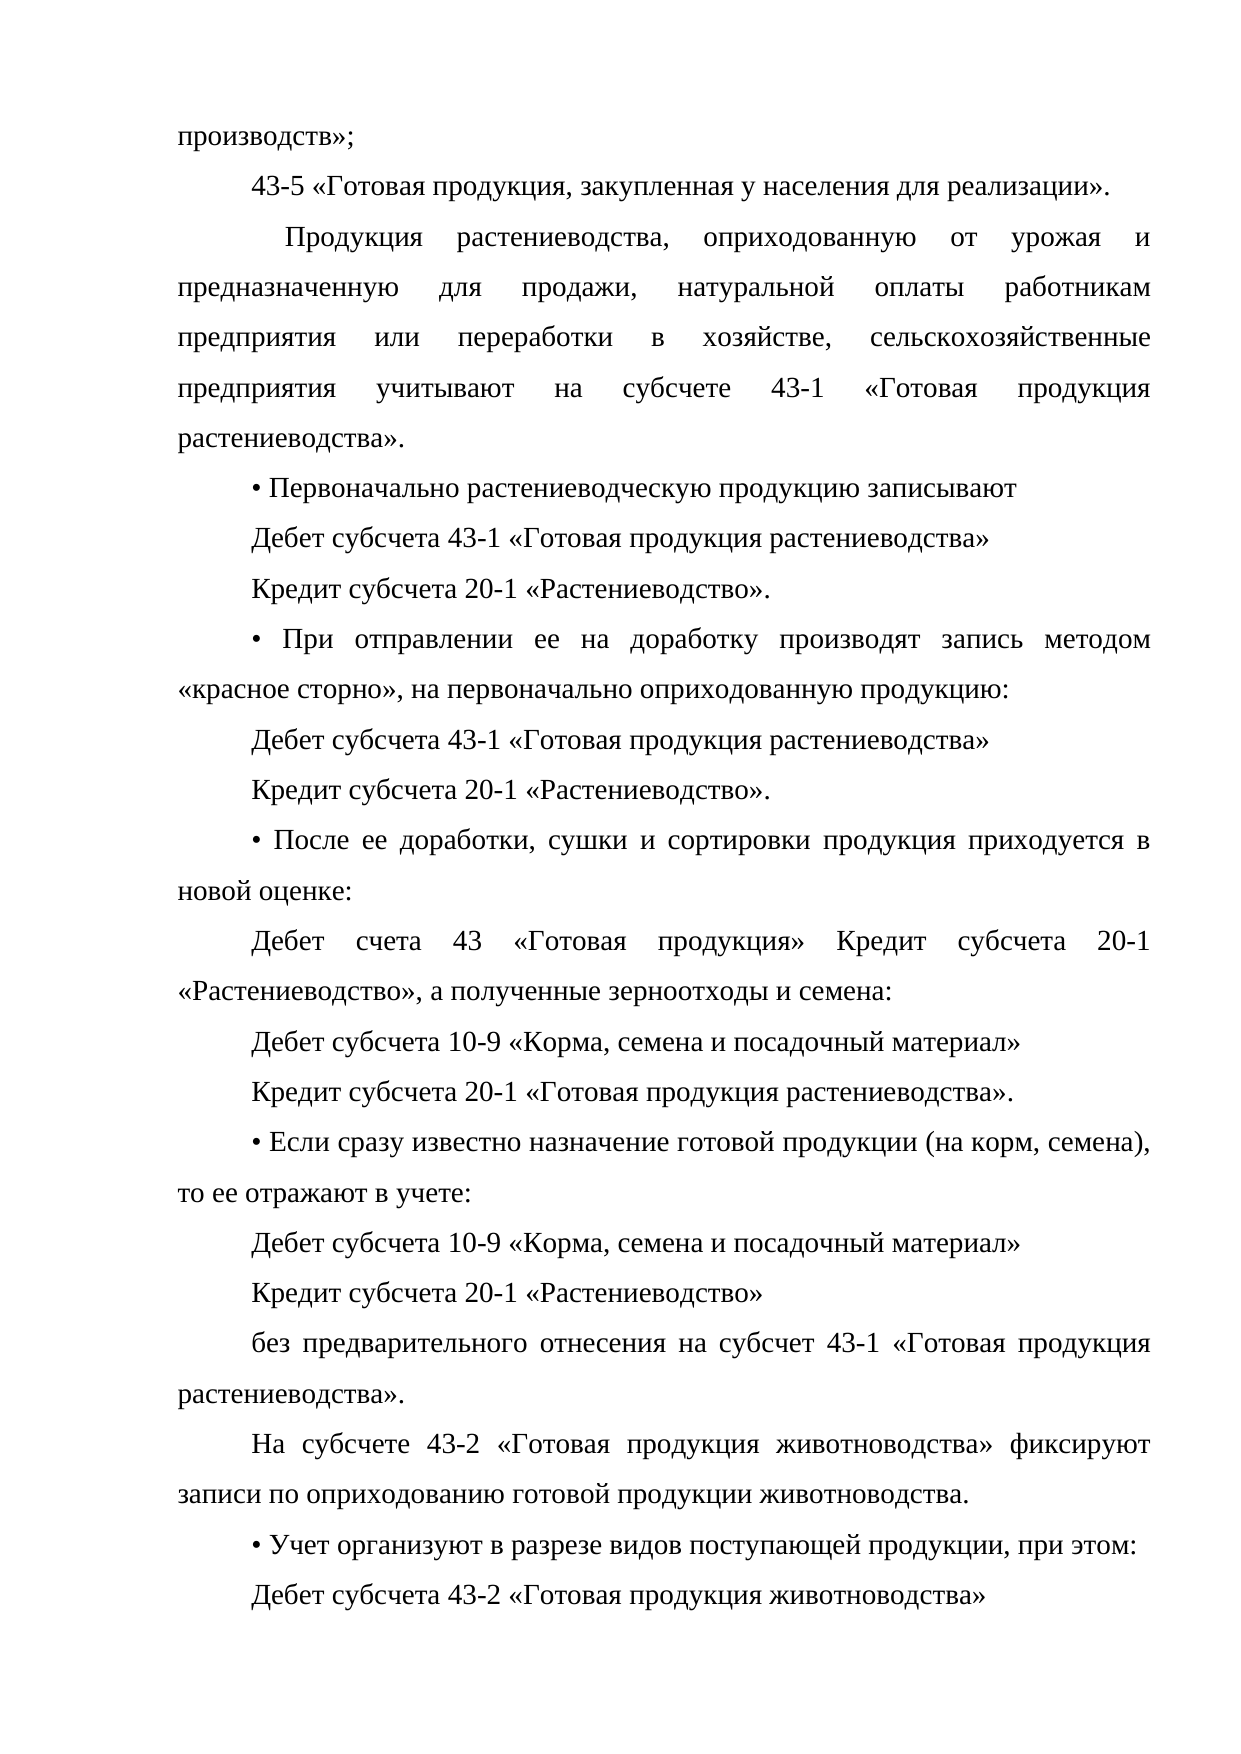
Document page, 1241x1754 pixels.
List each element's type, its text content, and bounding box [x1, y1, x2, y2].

text Дебет счета 43 «Готовая продукция» Кредит субсчета 20-1 «Растениеводство», а полученные зерноотходы и семена: [177, 923, 1152, 1007]
text • Первоначально растениеводческую продукцию записывают [177, 470, 1152, 504]
text Дебет субсчета 10-9 «Корма, семена и посадочный материал» [177, 1024, 1152, 1057]
text без предварительного отнесения на субсчет 43-1 «Готовая продукция растениеводства». [177, 1326, 1152, 1409]
text Дебет субсчета 43-1 «Готовая продукция растениеводства» [177, 722, 1152, 755]
text Дебет субсчета 43-2 «Готовая продукция животноводства» [177, 1577, 1152, 1611]
text На субсчете 43-2 «Готовая продукция животноводства» фиксируют записи по оприходованию готовой продукции животноводства. [177, 1426, 1152, 1510]
text • После ее доработки, сушки и сортировки продукция приходуется в новой оценке: [177, 822, 1152, 906]
text Дебет субсчета 10-9 «Корма, семена и посадочный материал» [177, 1225, 1152, 1258]
text • Если сразу известно назначение готовой продукции (на корм, семена), то ее отражают в учете: [177, 1124, 1152, 1208]
text Кредит субсчета 20-1 «Растениеводство» [177, 1275, 1152, 1309]
text • При отправлении ее на доработку производят запись методом «красное сторно», на первоначально оприходованную продукцию: [177, 621, 1152, 705]
text Продукция растениеводства, оприходованную от урожая и предназначенную для продажи, натуральной оплаты работникам предприятия или переработки в хозяйстве, сельскохозяйственные предприятия учитывают на субсчете 43-1 «Готовая продукция растениеводства». [177, 219, 1152, 453]
text • Учет организуют в разрезе видов поступающей продукции, при этом: [177, 1527, 1152, 1560]
text Кредит субсчета 20-1 «Готовая продукция растениеводства». [177, 1074, 1152, 1108]
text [177, 118, 1152, 152]
text Кредит субсчета 20-1 «Растениеводство». [177, 571, 1152, 604]
text 43-5 «Готовая продукция, закупленная у населения для реализации». [177, 168, 1152, 202]
text Дебет субсчета 43-1 «Готовая продукция растениеводства» [177, 521, 1152, 554]
text Кредит субсчета 20-1 «Растениеводство». [177, 772, 1152, 806]
